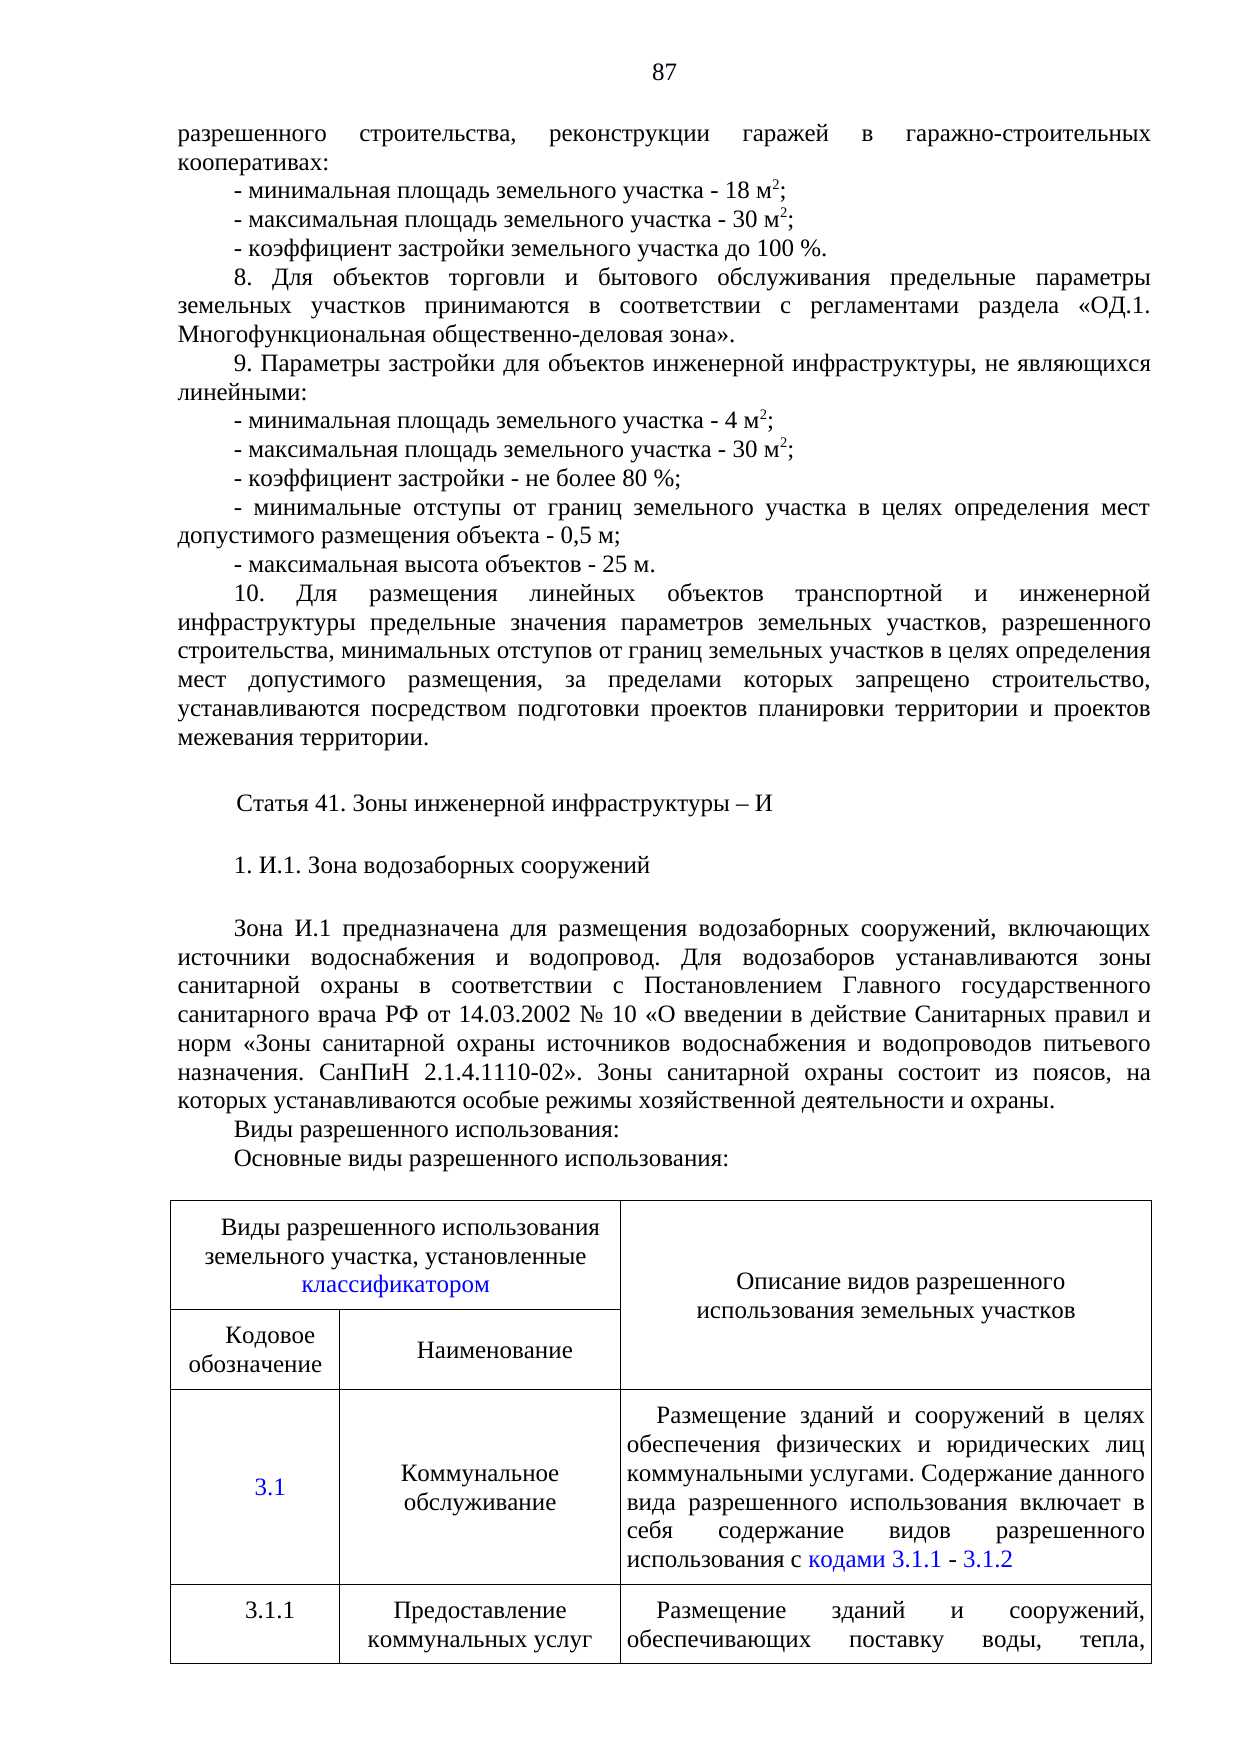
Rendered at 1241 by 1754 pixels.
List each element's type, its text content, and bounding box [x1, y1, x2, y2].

text Статья 41. Зоны инженерной инфраструктуры – И [236, 788, 1152, 817]
table_header Описание видов разрешенного использования земельных участков [621, 1201, 1151, 1389]
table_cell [340, 1585, 620, 1663]
title 1. И.1. Зона водозаборных сооружений [177, 851, 1152, 879]
text Виды разрешенного использования: [177, 1114, 1152, 1143]
text - минимальная площадь земельного участка - 18 м2; [177, 176, 1152, 204]
text 8. Для объектов торговли и бытового обслуживания предельные параметры земельных участков принимаются в соответствии с регламентами раздела «ОД.1. Многофункциональная общественно-деловая зона». [177, 262, 1152, 348]
text - максимальная высота объектов - 25 м. [177, 549, 1152, 578]
text - максимальная площадь земельного участка - 30 м2; [177, 204, 1152, 233]
text - минимальные отступы от границ земельного участка в целях определения мест допустимого размещения объекта - 0,5 м; [177, 492, 1152, 549]
title Основные виды разрешенного использования: [177, 1143, 1152, 1172]
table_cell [621, 1585, 1151, 1663]
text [177, 118, 1152, 176]
table_cell 3.1 [171, 1390, 339, 1583]
table_cell Коммунальное обслуживание [340, 1390, 620, 1583]
table_header Виды разрешенного использования земельного участка, установленные классификатором [171, 1201, 620, 1309]
table_cell Размещение зданий и сооружений в целях обеспечения физических и юридических лиц коммунальными услугами. Содержание данного вида разрешенного использования включает в себя содержание видов разрешенного использования с кодами 3.1.1 - 3.1.2 [621, 1390, 1151, 1583]
text - минимальная площадь земельного участка - 4 м2; [177, 406, 1152, 434]
text 9. Параметры застройки для объектов инженерной инфраструктуры, не являющихся линейными: [177, 348, 1152, 406]
table_cell Наименование [340, 1310, 620, 1389]
table_cell Кодовое обозначение [171, 1310, 339, 1389]
text - коэффициент застройки - не более 80 %; [177, 463, 1152, 492]
table_cell 3.1.1 [171, 1585, 339, 1663]
text 10. Для размещения линейных объектов транспортной и инженерной инфраструктуры предельные значения параметров земельных участков, разрешенного строительства, минимальных отступов от границ земельных участков в целях определения мест допустимого размещения, за пределами которых запрещено строительство, устанавливаются посредством подготовки проектов планировки территории и проектов межевания территории. [177, 578, 1152, 751]
text Зона И.1 предназначена для размещения водозаборных сооружений, включающих источники водоснабжения и водопровод. Для водозаборов устанавливаются зоны санитарной охраны в соответствии с Постановлением Главного государственного санитарного врача РФ от 14.03.2002 № 10 «О введении в действие Санитарных правил и норм «Зоны санитарной охраны источников водоснабжения и водопроводов питьевого назначения. СанПиН 2.1.4.1110-02». Зоны санитарной охраны состоит из поясов, на которых устанавливаются особые режимы хозяйственной деятельности и охраны. [177, 913, 1152, 1114]
text - максимальная площадь земельного участка - 30 м2; [177, 434, 1152, 463]
text - коэффициент застройки земельного участка до 100 %. [177, 233, 1152, 262]
